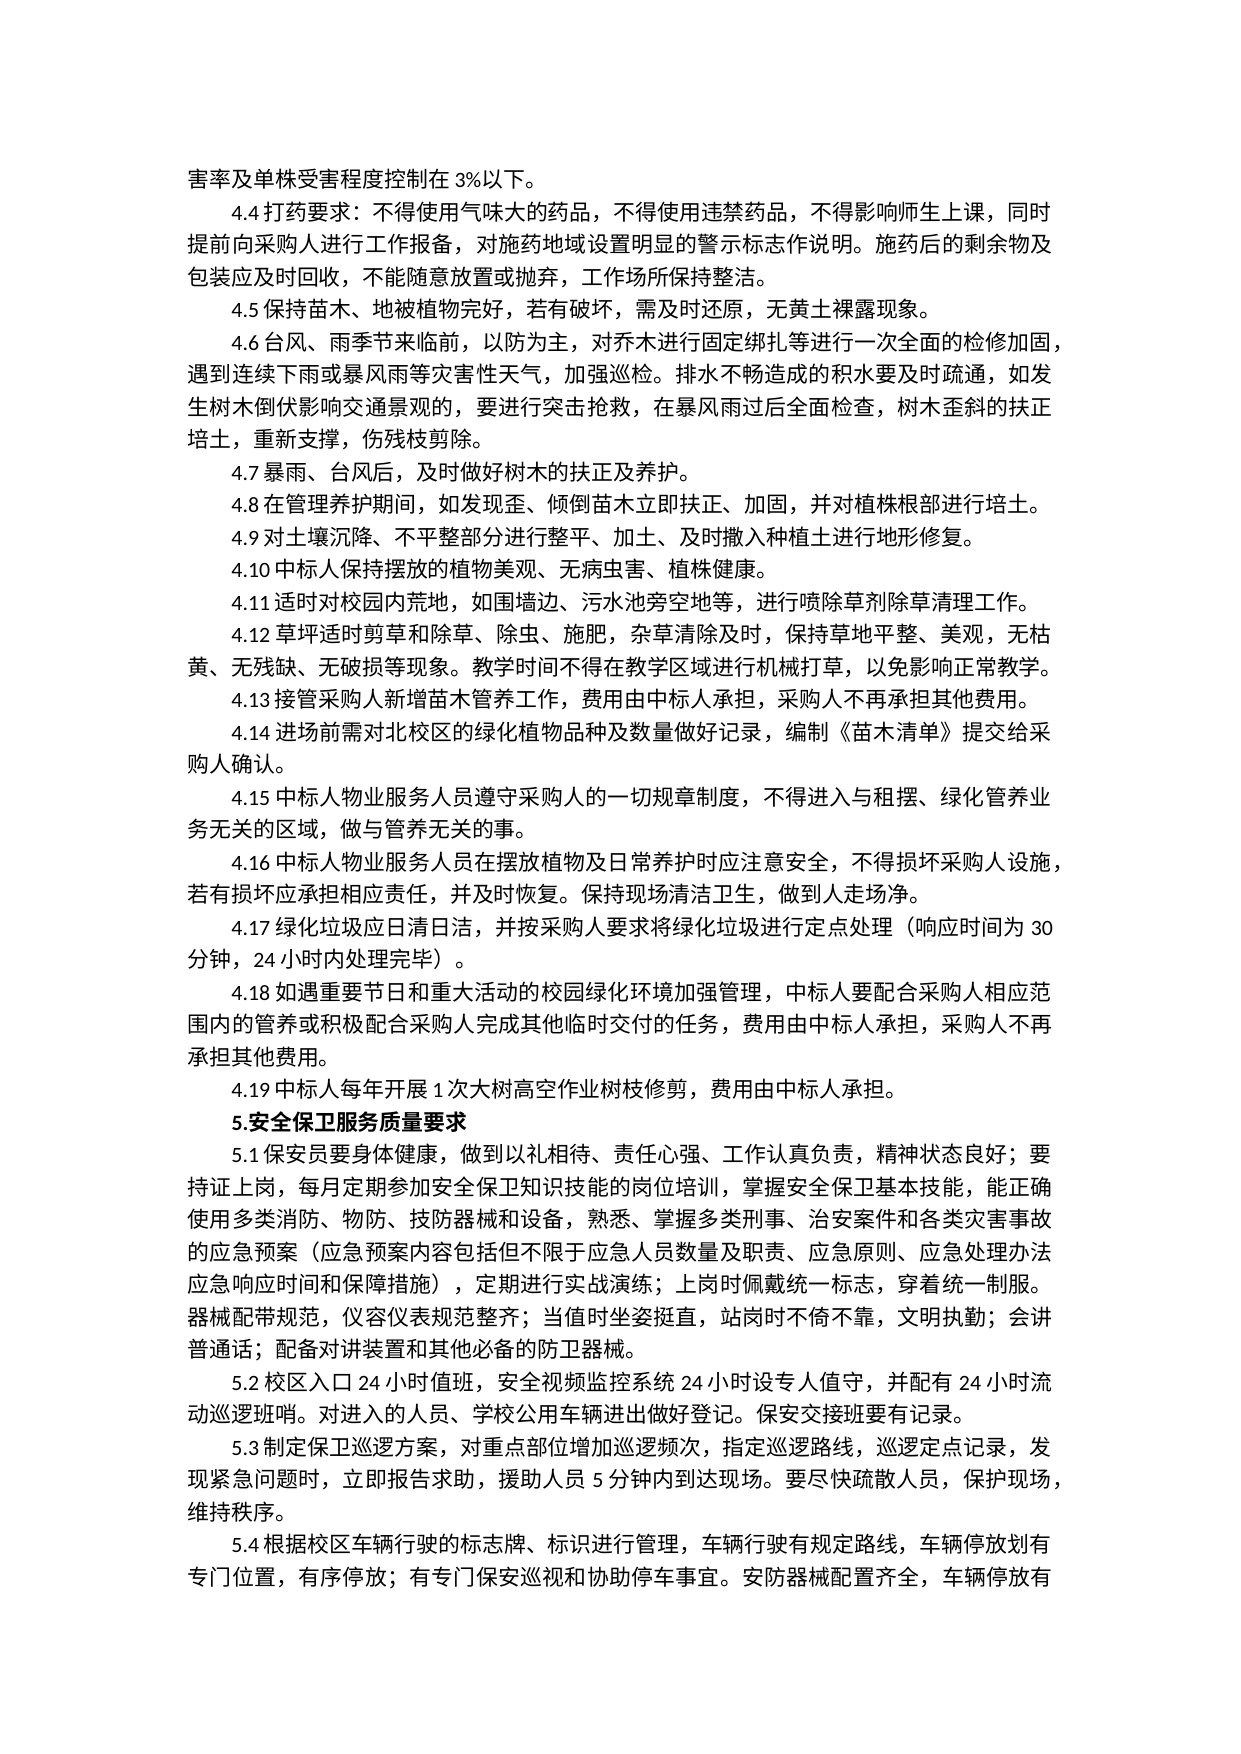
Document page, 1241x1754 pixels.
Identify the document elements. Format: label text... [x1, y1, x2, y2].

text 4.4打药要求：不得使用气味大的药品，不得使用违禁药品，不得影响师生上课，同时提前向采购人进行工作报备，对施药地域设置明显的警示标志作说明。施药后的剩余物及包装应及时回收，不能随意放置或抛弃，工作场所保持整洁。 [187, 194, 1053, 292]
text 4.16中标人物业服务人员在摆放植物及日常养护时应注意安全，不得损坏采购人设施，若有损坏应承担相应责任，并及时恢复。保持现场清洁卫生，做到人走场净。 [187, 844, 1053, 909]
text 4.11适时对校园内荒地，如围墙边、污水池旁空地等，进行喷除草剂除草清理工作。 [187, 584, 1053, 617]
text 5.2校区入口24小时值班，安全视频监控系统24小时设专人值守，并配有24小时流动巡逻班哨。对进入的人员、学校公用车辆进出做好登记。保安交接班要有记录。 [187, 1364, 1053, 1429]
text 4.18如遇重要节日和重大活动的校园绿化环境加强管理，中标人要配合采购人相应范围内的管养或积极配合采购人完成其他临时交付的任务，费用由中标人承担，采购人不再承担其他费用。 [187, 974, 1053, 1072]
text 5.3制定保卫巡逻方案，对重点部位增加巡逻频次，指定巡逻路线，巡逻定点记录，发现紧急问题时，立即报告求助，援助人员5分钟内到达现场。要尽快疏散人员，保护现场，维持秩序。 [187, 1429, 1053, 1527]
text 4.7暴雨、台风后，及时做好树木的扶正及养护。 [187, 454, 1053, 487]
text 5.1保安员要身体健康，做到以礼相待、责任心强、工作认真负责，精神状态良好；要持证上岗，每月定期参加安全保卫知识技能的岗位培训，掌握安全保卫基本技能，能正确使用多类消防、物防、技防器械和设备，熟悉、掌握多类刑事、治安案件和各类灾害事故的应急预案（应急预案内容包括但不限于应急人员数量及职责、应急原则、应急处理办法、应急响应时间和保障措施），定期进行实战演练；上岗时佩戴统一标志，穿着统一制服。器械配带规范，仪容仪表规范整齐；当值时坐姿挺直，站岗时不倚不靠，文明执勤；会讲普通话；配备对讲装置和其他必备的防卫器械。 [187, 1137, 1053, 1364]
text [187, 1527, 1053, 1592]
text 4.6台风、雨季节来临前，以防为主，对乔木进行固定绑扎等进行一次全面的检修加固，遇到连续下雨或暴风雨等灾害性天气，加强巡检。排水不畅造成的积水要及时疏通，如发生树木倒伏影响交通景观的，要进行突击抢救，在暴风雨过后全面检查，树木歪斜的扶正培土，重新支撑，伤残枝剪除。 [187, 324, 1053, 454]
text 4.15中标人物业服务人员遵守采购人的一切规章制度，不得进入与租摆、绿化管养业务无关的区域，做与管养无关的事。 [187, 779, 1053, 844]
text 4.19中标人每年开展1次大树高空作业树枝修剪，费用由中标人承担。 [187, 1072, 1053, 1104]
text 4.12草坪适时剪草和除草、除虫、施肥，杂草清除及时，保持草地平整、美观，无枯黄、无残缺、无破损等现象。教学时间不得在教学区域进行机械打草，以免影响正常教学。 [187, 617, 1053, 682]
text 4.14进场前需对北校区的绿化植物品种及数量做好记录，编制《苗木清单》提交给采购人确认。 [187, 714, 1053, 779]
text 4.8在管理养护期间，如发现歪、倾倒苗木立即扶正、加固，并对植株根部进行培土。 [187, 487, 1053, 519]
text 4.9对土壤沉降、不平整部分进行整平、加土、及时撒入种植土进行地形修复。 [187, 519, 1053, 552]
text 4.13接管采购人新增苗木管养工作，费用由中标人承担，采购人不再承担其他费用。 [187, 682, 1053, 714]
text 5.安全保卫服务质量要求 [187, 1104, 1053, 1137]
text 4.10中标人保持摆放的植物美观、无病虫害、植株健康。 [187, 552, 1053, 584]
text 4.5保持苗木、地被植物完好，若有破坏，需及时还原，无黄土裸露现象。 [187, 292, 1053, 324]
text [187, 162, 1053, 194]
text 4.17绿化垃圾应日清日洁，并按采购人要求将绿化垃圾进行定点处理（响应时间为30分钟，24小时内处理完毕）。 [187, 909, 1053, 974]
